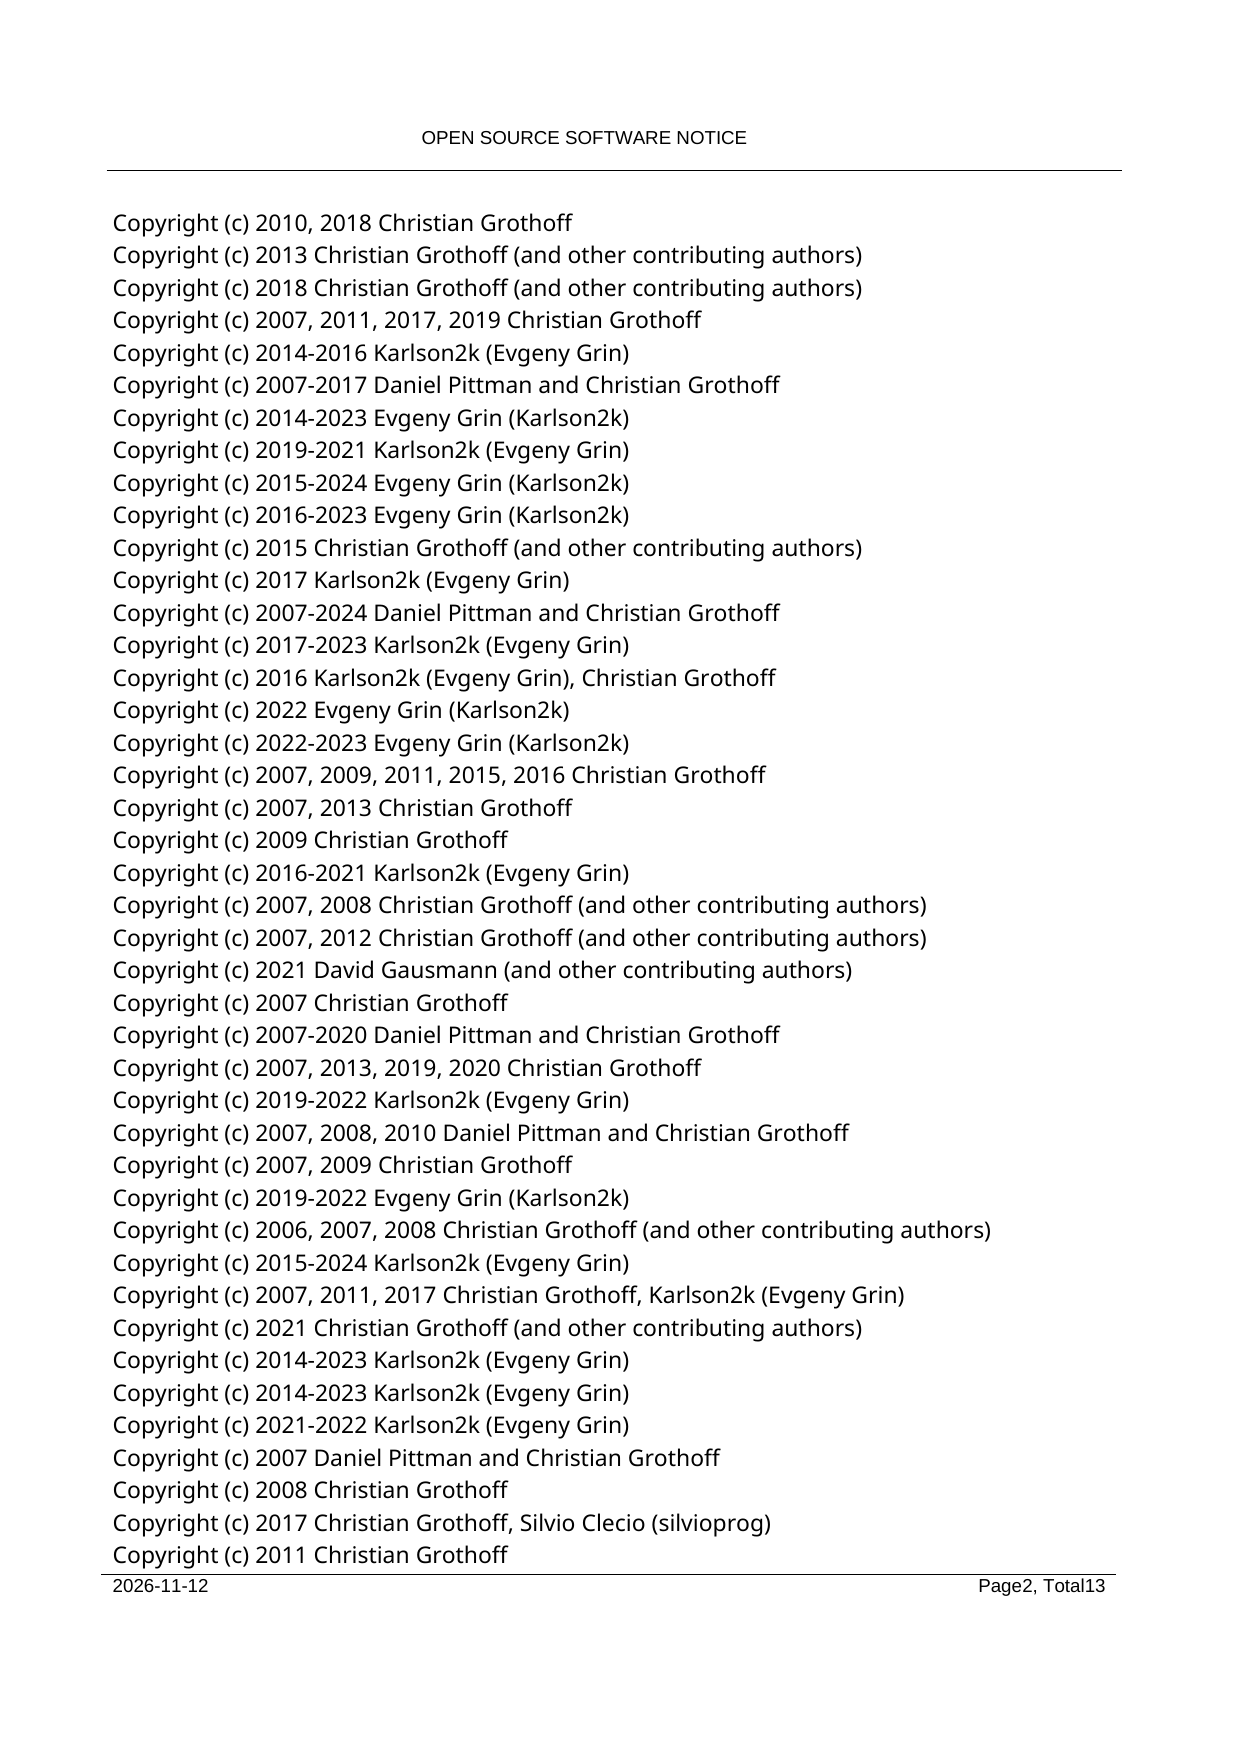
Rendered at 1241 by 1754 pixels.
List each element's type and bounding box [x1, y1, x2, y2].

text [112, 206, 1128, 1571]
